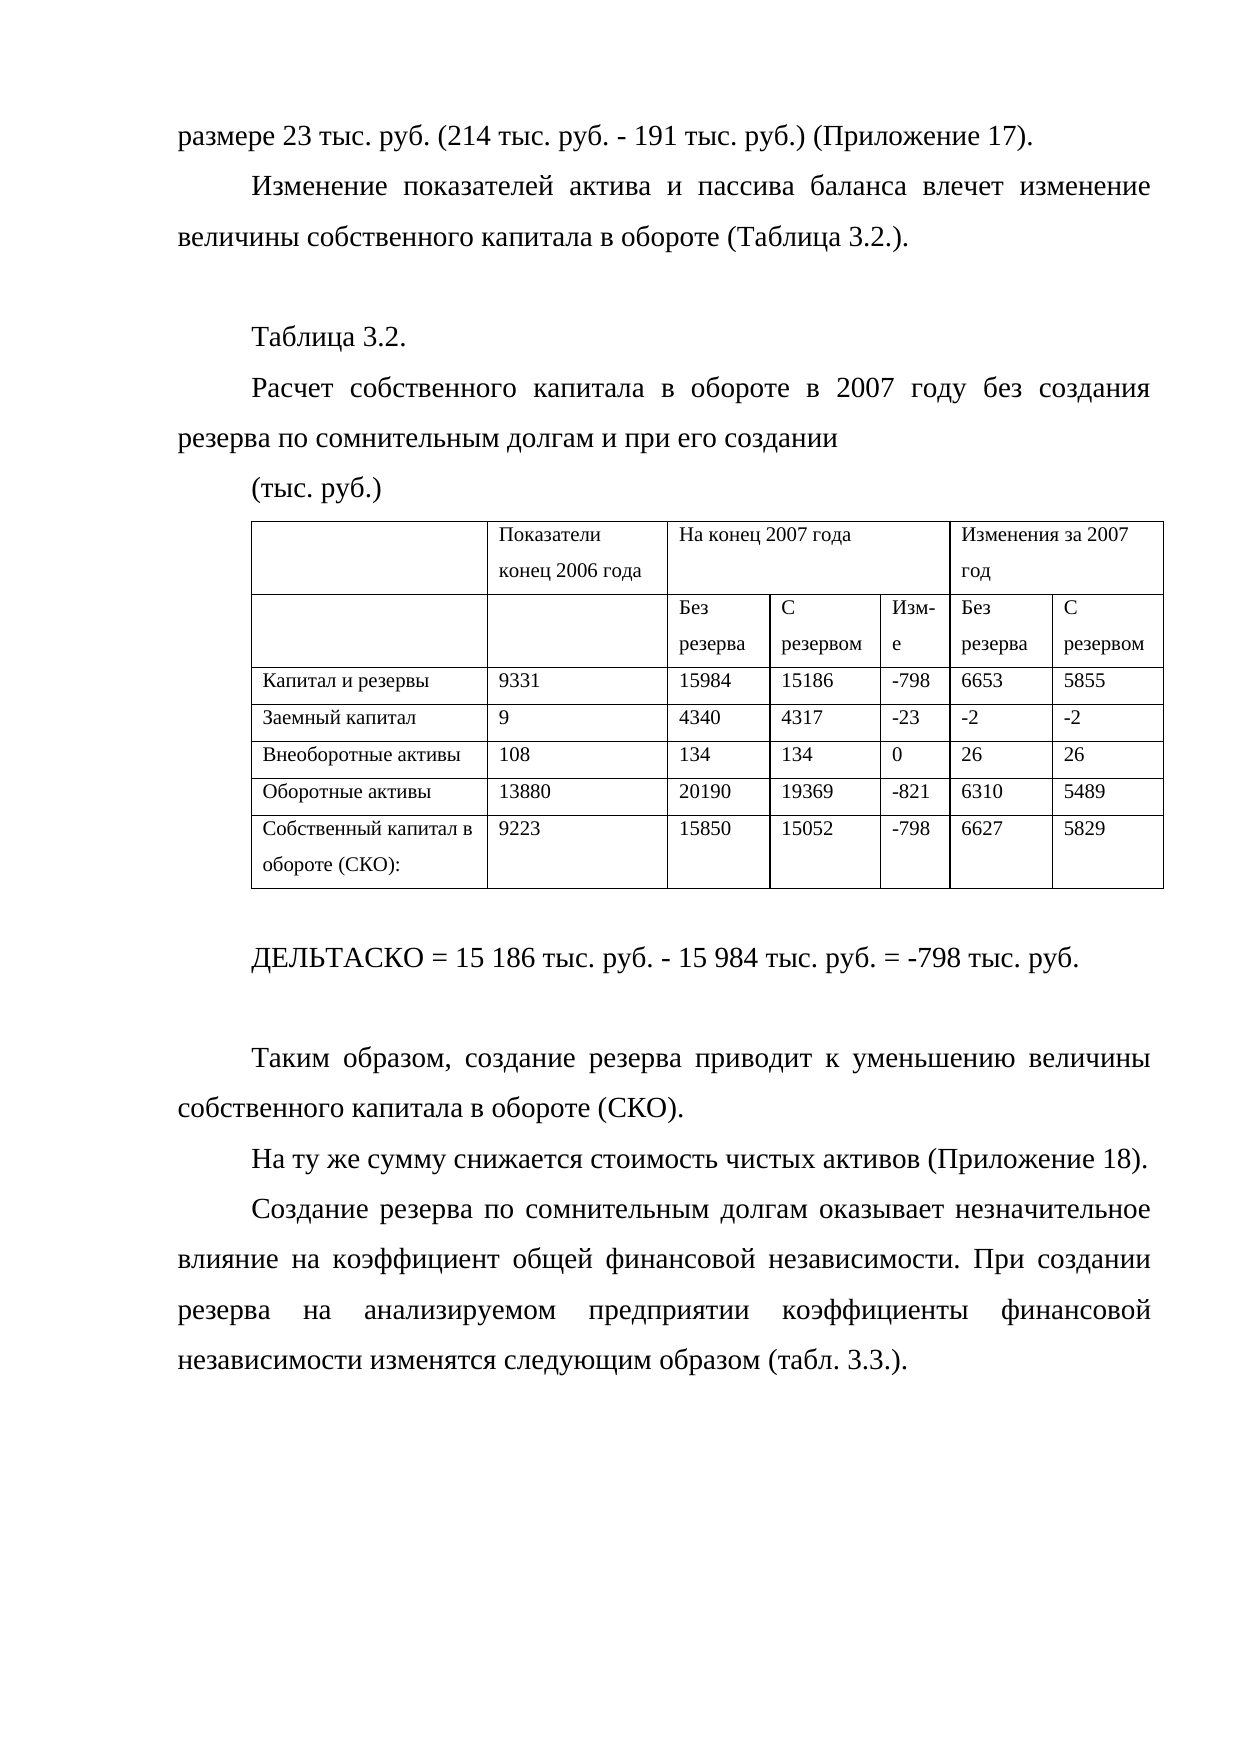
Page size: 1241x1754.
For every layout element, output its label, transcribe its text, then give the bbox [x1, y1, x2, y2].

table_cell 15052 [771, 816, 880, 888]
table_cell -2 [1053, 705, 1163, 741]
table_cell -798 [881, 668, 949, 704]
table_cell 19369 [771, 779, 880, 815]
table_cell 134 [668, 742, 769, 778]
table_cell 15186 [771, 668, 880, 704]
table_cell 9331 [488, 668, 667, 704]
text Изменение показателей актива и пассива баланса влечет изменение величины собственного капитала в обороте (Таблица 3.2.). [177, 168, 1152, 252]
table_cell Без резерва [668, 595, 769, 667]
text Таблица 3.2. [177, 319, 1152, 353]
table_cell Заемный капитал [252, 705, 487, 741]
table_cell -23 [881, 705, 949, 741]
text (тыс. руб.) [177, 470, 1152, 504]
text Расчет собственного капитала в обороте в 2007 году без создания резерва по сомнительным долгам и при его создании [177, 370, 1152, 453]
table_cell Капитал и резервы [252, 668, 487, 704]
table_cell 5855 [1053, 668, 1163, 704]
table_header [252, 522, 487, 594]
table_header На конец 2007 года [668, 522, 949, 594]
table_cell 15984 [668, 668, 769, 704]
table_header Показатели конец 2006 года [488, 522, 667, 594]
table_cell 4340 [668, 705, 769, 741]
table_cell 0 [881, 742, 949, 778]
table_cell 5829 [1053, 816, 1163, 888]
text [177, 118, 1152, 152]
table_cell 5489 [1053, 779, 1163, 815]
table_cell 9223 [488, 816, 667, 888]
table_cell 108 [488, 742, 667, 778]
table_cell Оборотные активы [252, 779, 487, 815]
table_cell 20190 [668, 779, 769, 815]
table_cell 26 [951, 742, 1052, 778]
text На ту же сумму снижается стоимость чистых активов (Приложение 18). [177, 1141, 1152, 1174]
table_cell 26 [1053, 742, 1163, 778]
table_cell -2 [951, 705, 1052, 741]
table_cell Без резерва [951, 595, 1052, 667]
table_cell 15850 [668, 816, 769, 888]
table_cell Изм-е [881, 595, 949, 667]
table_cell Собственный капитал в обороте (СКО): [252, 816, 487, 888]
text ДЕЛЬТАСКО = 15 186 тыс. руб. - 15 984 тыс. руб. = -798 тыс. руб. [177, 940, 1152, 973]
table_cell 6627 [951, 816, 1052, 888]
table_cell -821 [881, 779, 949, 815]
table_cell 4317 [771, 705, 880, 741]
table_cell [488, 595, 667, 667]
text Таким образом, создание резерва приводит к уменьшению величины собственного капитала в обороте (СКО). [177, 1040, 1152, 1124]
table_cell С резервом [1053, 595, 1163, 667]
table_header Изменения за 2007 год [951, 522, 1163, 594]
table_cell 134 [771, 742, 880, 778]
table_cell 9 [488, 705, 667, 741]
text Создание резерва по сомнительным долгам оказывает незначительное влияние на коэффициент общей финансовой независимости. При создании резерва на анализируемом предприятии коэффициенты финансовой независимости изменятся следующим образом (табл. 3.3.). [177, 1191, 1152, 1376]
table_cell 6310 [951, 779, 1052, 815]
table_cell 6653 [951, 668, 1052, 704]
table_cell Внеоборотные активы [252, 742, 487, 778]
table_cell С резервом [771, 595, 880, 667]
table_cell [252, 595, 487, 667]
table_cell -798 [881, 816, 949, 888]
table_cell 13880 [488, 779, 667, 815]
